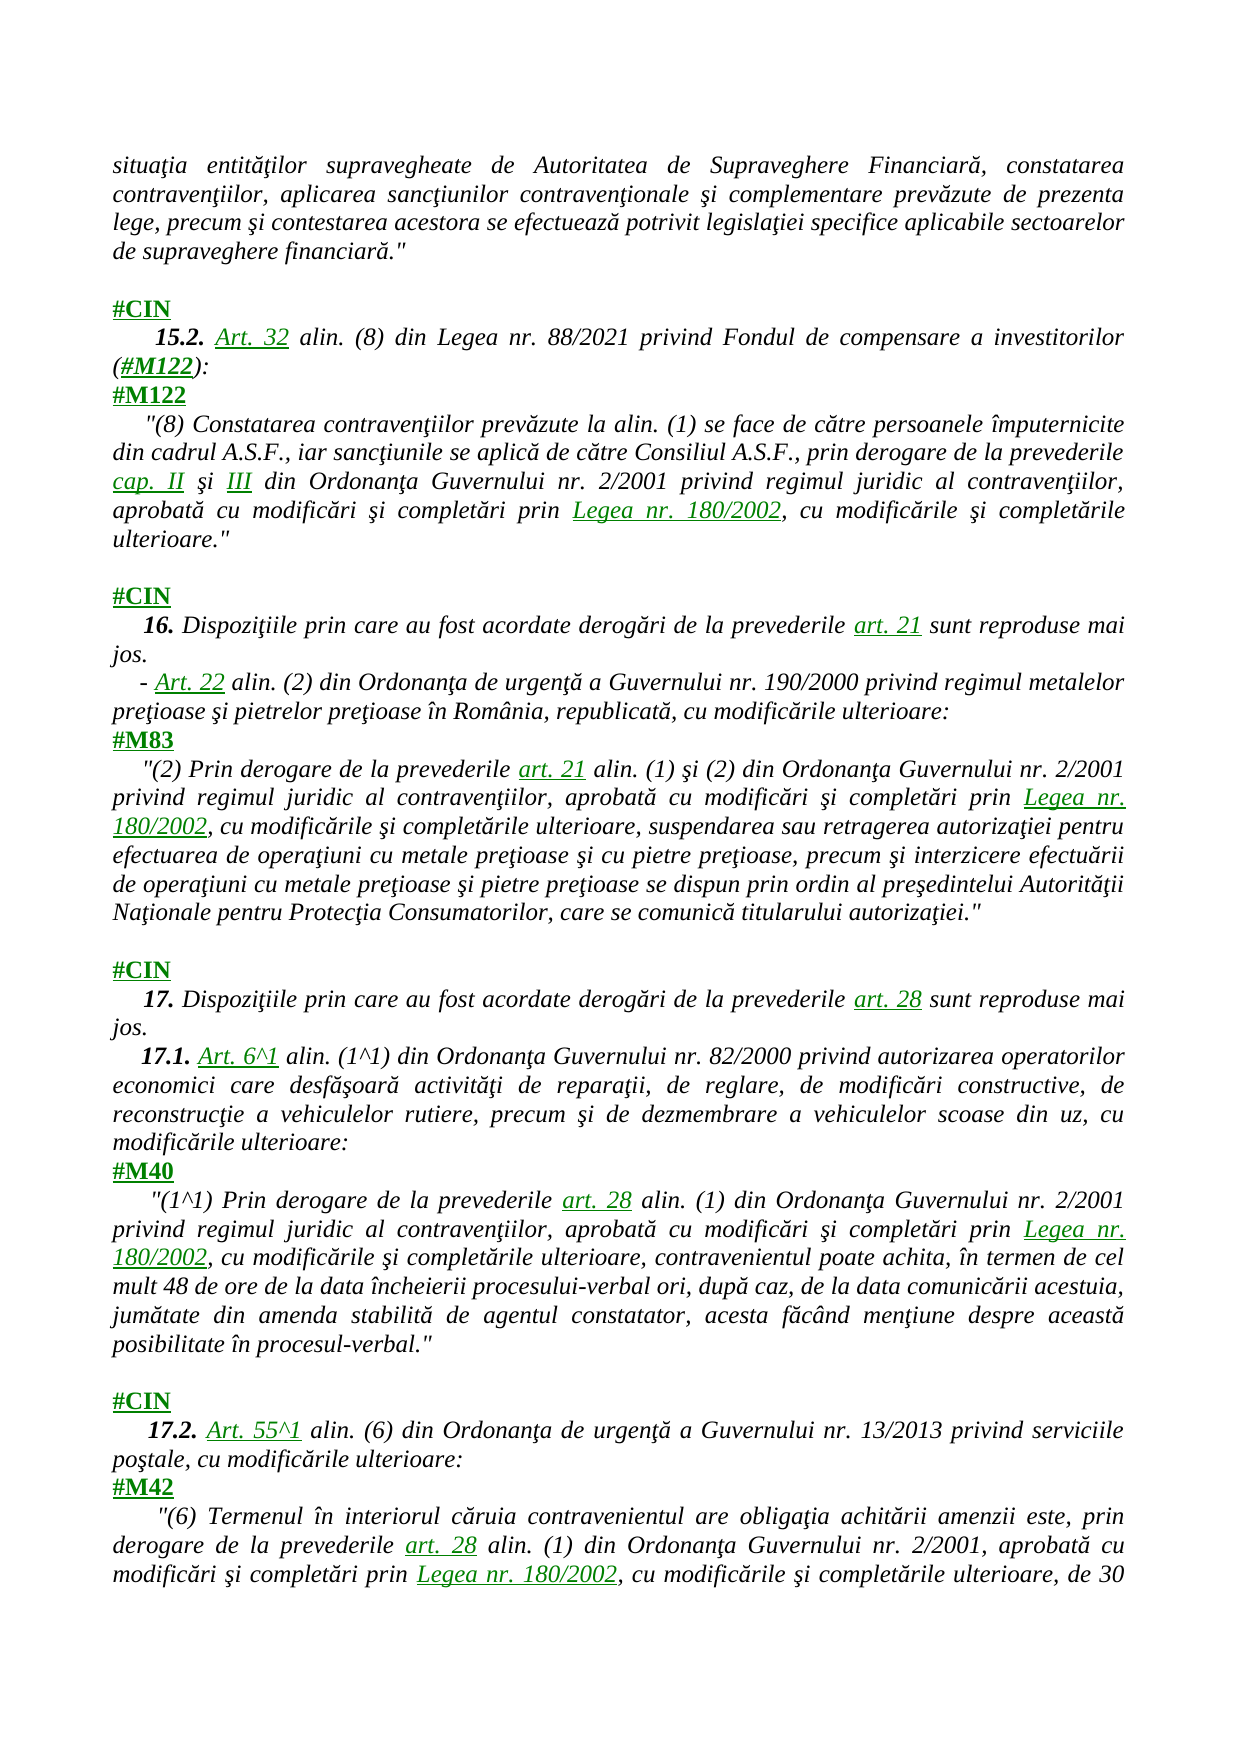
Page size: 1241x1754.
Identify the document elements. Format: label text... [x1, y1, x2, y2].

text 15.2. Art. 32 alin. (8) din Legea nr. 88/2021 privind Fondul de compensare a investitorilor (#M122): [112, 322, 1128, 380]
text #M83 [112, 725, 1128, 754]
text 16. Dispoziţiile prin care au fost acordate derogări de la prevederile art. 21 sunt reproduse mai jos. [112, 610, 1128, 667]
text #M122 [112, 380, 1128, 409]
text #M40 [112, 1156, 1128, 1185]
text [112, 150, 1128, 265]
text #CIN [112, 1386, 1128, 1415]
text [112, 1501, 1128, 1587]
text 17.1. Art. 6^1 alin. (1^1) din Ordonanţa Guvernului nr. 82/2000 privind autorizarea operatorilor economici care desfăşoară activităţi de reparaţii, de reglare, de modificări constructive, de reconstrucţie a vehiculelor rutiere, precum şi de dezmembrare a vehiculelor scoase din uz, cu modificările ulterioare: [112, 1041, 1128, 1156]
text #CIN [112, 955, 1128, 984]
text #CIN [112, 294, 1128, 322]
text "(2) Prin derogare de la prevederile art. 21 alin. (1) şi (2) din Ordonanţa Guvernului nr. 2/2001 privind regimul juridic al contravenţiilor, aprobată cu modificări şi completări prin Legea nr. 180/2002, cu modificările şi completările ulterioare, suspendarea sau retragerea autorizaţiei pentru efectuarea de operaţiuni cu metale preţioase şi cu pietre preţioase, precum şi interzicere efectuării de operaţiuni cu metale preţioase şi pietre preţioase se dispun prin ordin al preşedintelui Autorităţii Naţionale pentru Protecţia Consumatorilor, care se comunică titularului autorizaţiei." [112, 754, 1128, 926]
text #M42 [112, 1472, 1128, 1501]
text 17.2. Art. 55^1 alin. (6) din Ordonanţa de urgenţă a Guvernului nr. 13/2013 privind serviciile poştale, cu modificările ulterioare: [112, 1415, 1128, 1472]
text 17. Dispoziţiile prin care au fost acordate derogări de la prevederile art. 28 sunt reproduse mai jos. [112, 984, 1128, 1041]
text "(1^1) Prin derogare de la prevederile art. 28 alin. (1) din Ordonanţa Guvernului nr. 2/2001 privind regimul juridic al contravenţiilor, aprobată cu modificări şi completări prin Legea nr. 180/2002, cu modificările şi completările ulterioare, contravenientul poate achita, în termen de cel mult 48 de ore de la data încheierii procesului-verbal ori, după caz, de la data comunicării acestuia, jumătate din amenda stabilită de agentul constatator, acesta făcând menţiune despre această posibilitate în procesul-verbal." [112, 1185, 1128, 1357]
text - Art. 22 alin. (2) din Ordonanţa de urgenţă a Guvernului nr. 190/2000 privind regimul metalelor preţioase şi pietrelor preţioase în România, republicată, cu modificările ulterioare: [112, 667, 1128, 725]
text #CIN [112, 581, 1128, 610]
text "(8) Constatarea contravenţiilor prevăzute la alin. (1) se face de către persoanele împuternicite din cadrul A.S.F., iar sancţiunile se aplică de către Consiliul A.S.F., prin derogare de la prevederile cap. II şi III din Ordonanţa Guvernului nr. 2/2001 privind regimul juridic al contravenţiilor, aprobată cu modificări şi completări prin Legea nr. 180/2002, cu modificările şi completările ulterioare." [112, 409, 1128, 552]
